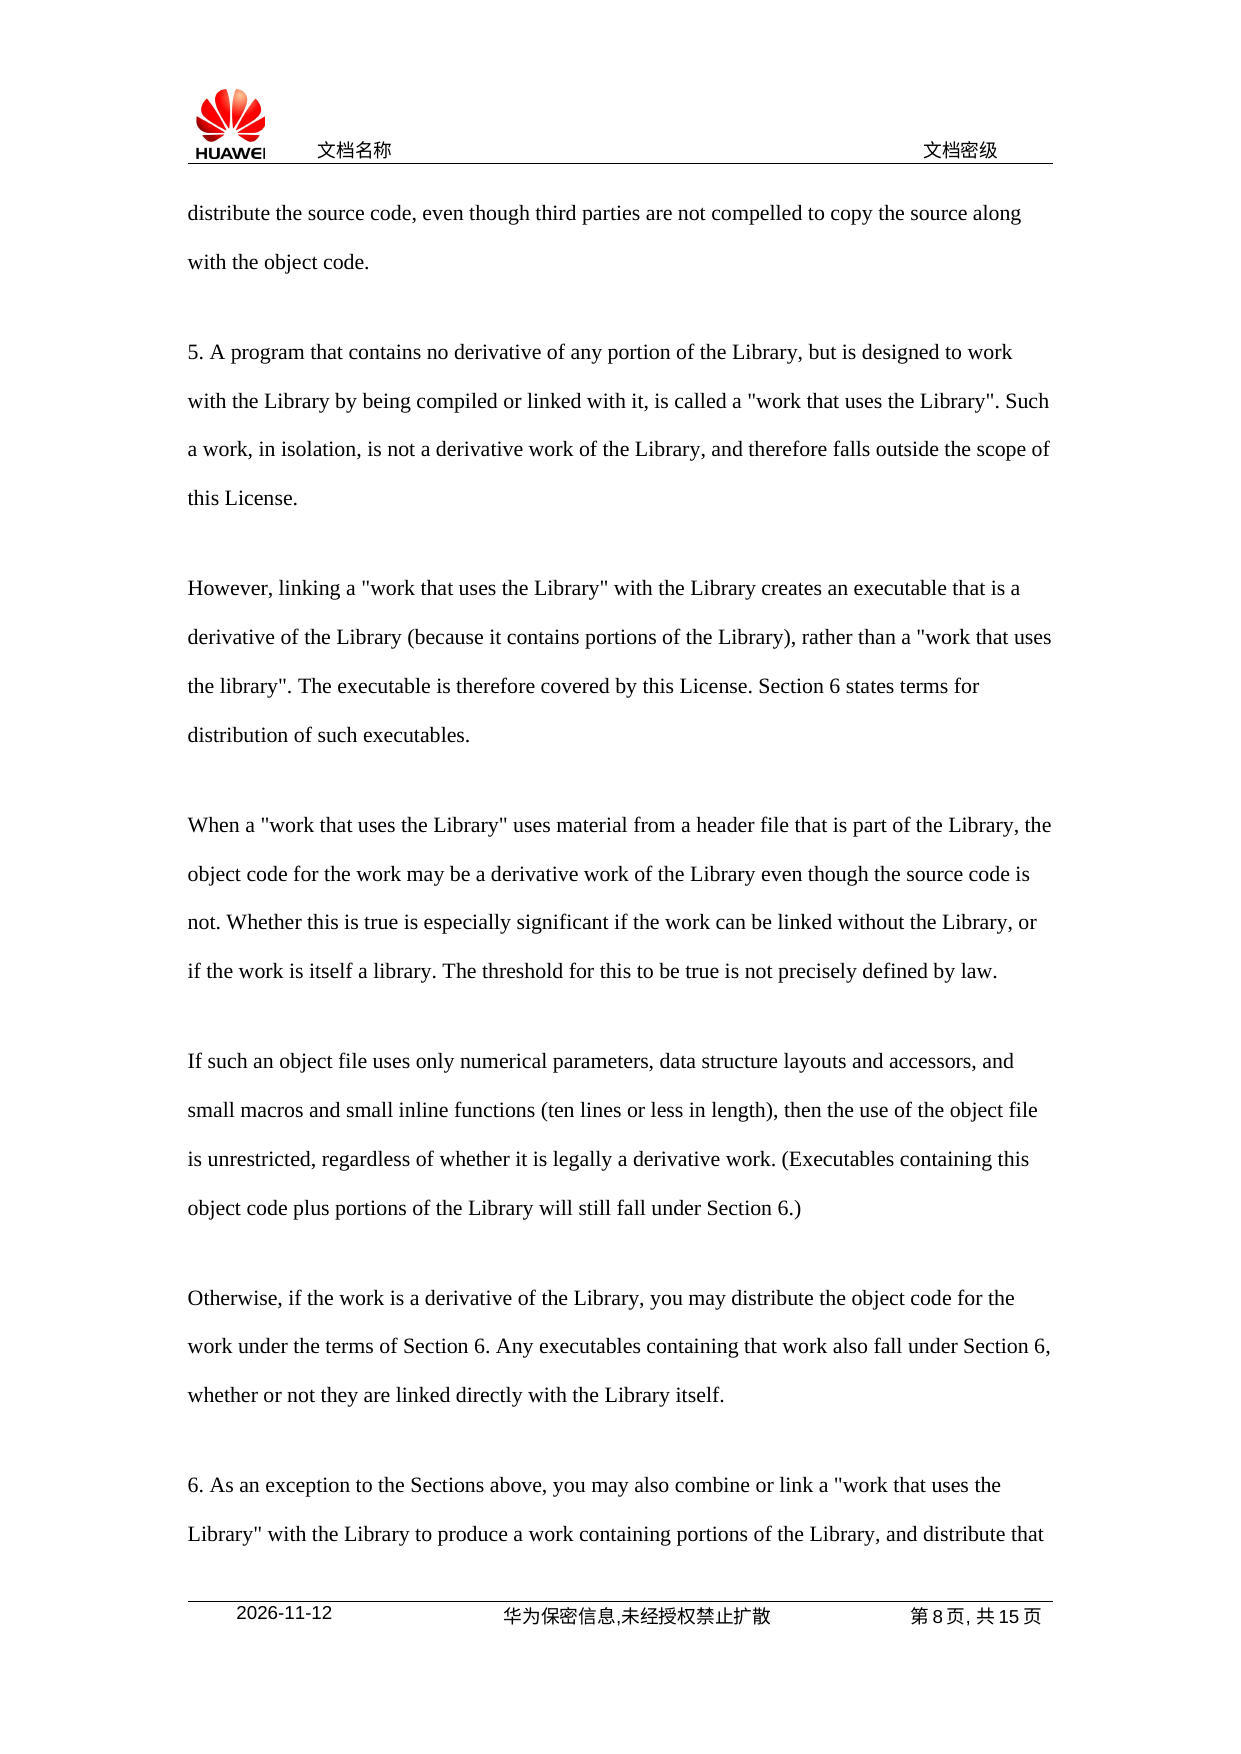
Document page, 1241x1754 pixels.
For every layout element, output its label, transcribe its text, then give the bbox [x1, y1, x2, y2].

text When a "work that uses the Library" uses material from a header file that is part of the Library, the object code for the work may be a derivative work of the Library even though the source code is not. Whether this is true is especially significant if the work can be linked without the Library, or if the work is itself a library. The threshold for this to be true is not precisely defined by law. [187, 808, 1053, 987]
text Otherwise, if the work is a derivative of the Library, you may distribute the object code for the work under the terms of Section 6. Any executables containing that work also fall under Section 6, whether or not they are linked directly with the Library itself. [187, 1281, 1053, 1411]
text However, linking a "work that uses the Library" with the Library creates an executable that is a derivative of the Library (because it contains portions of the Library), rather than a "work that uses the library". The executable is therefore covered by this License. Section 6 states terms for distribution of such executables. [187, 572, 1053, 750]
picture [196, 89, 265, 159]
text 5. A program that contains no derivative of any portion of the Library, but is designed to work with the Library by being compiled or linked with it, is called a "work that uses the Library". Such a work, in isolation, is not a derivative work of the Library, and therefore falls outside the scope of this License. [187, 335, 1053, 514]
text If such an object file uses only numerical parameters, data structure layouts and accessors, and small macros and small inline functions (ten lines or less in length), then the use of the object file is unrestricted, regardless of whether it is legally a derivative work. (Executables containing this object code plus portions of the Library will still fall under Section 6.) [187, 1044, 1053, 1223]
